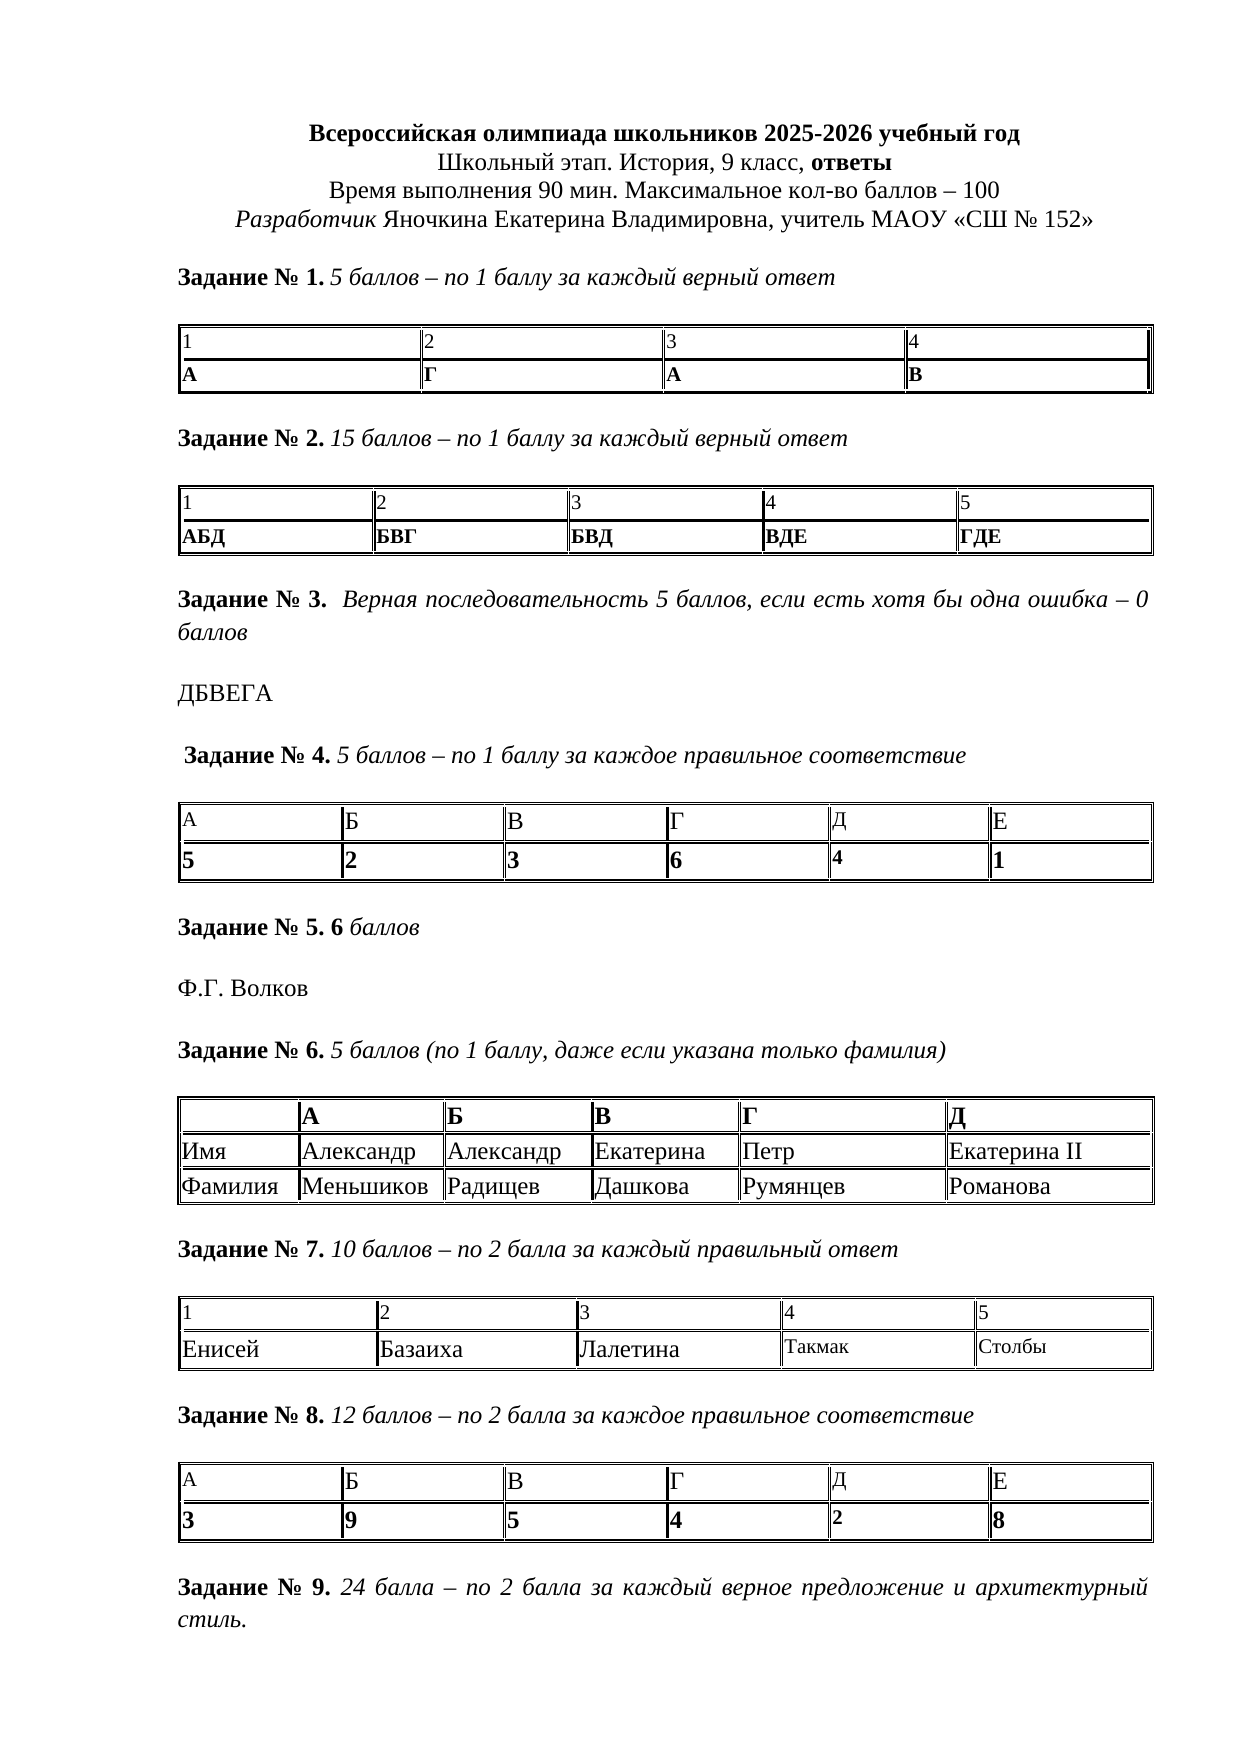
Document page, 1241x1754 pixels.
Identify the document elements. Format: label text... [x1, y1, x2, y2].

table_header 4 [906, 326, 1148, 358]
table_cell БВГ [374, 522, 568, 552]
table_header 5 [958, 489, 1151, 519]
text Задание № 4. 5 баллов – по 1 баллу за каждое правильное соответствие [177, 740, 1152, 769]
table_cell 2 [342, 844, 504, 879]
table_cell А [664, 358, 906, 391]
table_header 3 [569, 487, 763, 519]
table_header Д [830, 1463, 990, 1500]
table_cell Дашкова [592, 1169, 740, 1202]
text Задание № 8. 12 баллов – по 2 балла за каждое правильное соответствие [177, 1400, 1152, 1429]
table_cell Имя [179, 1131, 299, 1166]
text Задание № 2. 15 баллов – по 1 баллу за каждый верный ответ [177, 423, 1152, 452]
table_cell 5 [505, 1504, 667, 1539]
table_cell Александр [301, 1135, 443, 1166]
table_header Б [342, 1465, 504, 1500]
text Задание № 5. 6 баллов [177, 912, 1152, 940]
table_header 1 [181, 328, 422, 358]
table_cell Александр [446, 1135, 591, 1166]
table_cell 3 [505, 844, 667, 879]
table_header 2 [422, 328, 664, 358]
table_header 2 [377, 1297, 577, 1329]
text Задание № 6. 5 баллов (по 1 баллу, даже если указана только фамилия) [177, 1035, 1152, 1063]
table_header В [505, 1465, 667, 1500]
table_cell Екатерина [594, 1135, 738, 1166]
table_cell Столбы [976, 1329, 1151, 1368]
table_header А [181, 805, 342, 840]
text ДБВЕГА [177, 678, 1152, 707]
table_header Е [990, 805, 1151, 840]
table_header 3 [577, 1299, 782, 1329]
table_header Б [445, 1098, 592, 1131]
text Задание № 9. 24 балла – по 2 балла за каждый верное предложение и архитектурный стиль. [177, 1572, 1152, 1633]
table_cell Румянцев [740, 1170, 946, 1202]
table_cell Петр [741, 1135, 945, 1166]
table_cell 4 [830, 840, 990, 879]
table_cell Базаиха [377, 1332, 577, 1368]
table_cell Такмак [782, 1332, 976, 1368]
table_cell 8 [990, 1500, 1152, 1539]
table_header В [505, 805, 667, 840]
table_cell В [906, 361, 1148, 391]
table_header Д [946, 1100, 1152, 1131]
table_cell АБД [181, 519, 374, 552]
table_cell 2 [830, 1500, 990, 1539]
table_cell ГДЕ [958, 519, 1151, 552]
text Задание № 3. Верная последовательность 5 баллов, если есть хотя бы одна ошибка – 0 баллов [177, 584, 1152, 646]
table_header А [299, 1100, 444, 1131]
table_cell ВДЕ [763, 521, 958, 552]
table_cell 5 [180, 840, 342, 879]
table_cell Г [422, 360, 664, 391]
text Разработчик Яночкина Екатерина Владимировна, учитель МАОУ «СШ № 152» [177, 204, 1152, 233]
table_cell 1 [990, 840, 1152, 879]
table_header 1 [181, 487, 374, 519]
table_header 2 [374, 489, 568, 519]
table_cell Екатерина II [946, 1131, 1153, 1166]
text Всероссийская олимпиада школьников 2025-2026 учебный год [177, 118, 1152, 147]
table_cell Лалетина [577, 1332, 782, 1368]
table_cell Романова [946, 1166, 1153, 1202]
table_header А [181, 1465, 342, 1500]
table_cell 9 [342, 1504, 504, 1539]
table_header [181, 1098, 299, 1131]
table_header Г [740, 1100, 946, 1131]
table_cell Меньшиков [299, 1170, 444, 1202]
table_cell 6 [667, 843, 830, 879]
table_cell Фамилия [179, 1166, 299, 1202]
table_header 4 [763, 489, 958, 519]
table_cell 3 [180, 1500, 342, 1539]
table_cell Енисей [181, 1329, 377, 1368]
text Время выполнения 90 мин. Максимальное кол-во баллов – 100 [177, 176, 1152, 204]
table_header Г [667, 805, 830, 840]
table_header 3 [664, 326, 906, 358]
text Школьный этап. История, 9 класс, ответы [177, 147, 1152, 176]
text Задание № 7. 10 баллов – по 2 балла за каждый правильный ответ [177, 1234, 1152, 1263]
table_header 4 [782, 1299, 976, 1329]
table_cell Радищев [445, 1170, 592, 1202]
table_cell 4 [667, 1503, 830, 1539]
table_header 5 [976, 1299, 1151, 1329]
text Ф.Г. Волков [177, 973, 1152, 1002]
table_header Д [830, 803, 990, 840]
table_header Б [342, 805, 504, 840]
table_cell А [181, 358, 422, 391]
text Задание № 1. 5 баллов – по 1 баллу за каждый верный ответ [177, 262, 1152, 291]
table_header 1 [181, 1299, 377, 1329]
table_header В [592, 1100, 740, 1131]
table_header Г [667, 1465, 830, 1500]
table_header Е [990, 1465, 1151, 1500]
table_cell БВД [569, 522, 763, 552]
